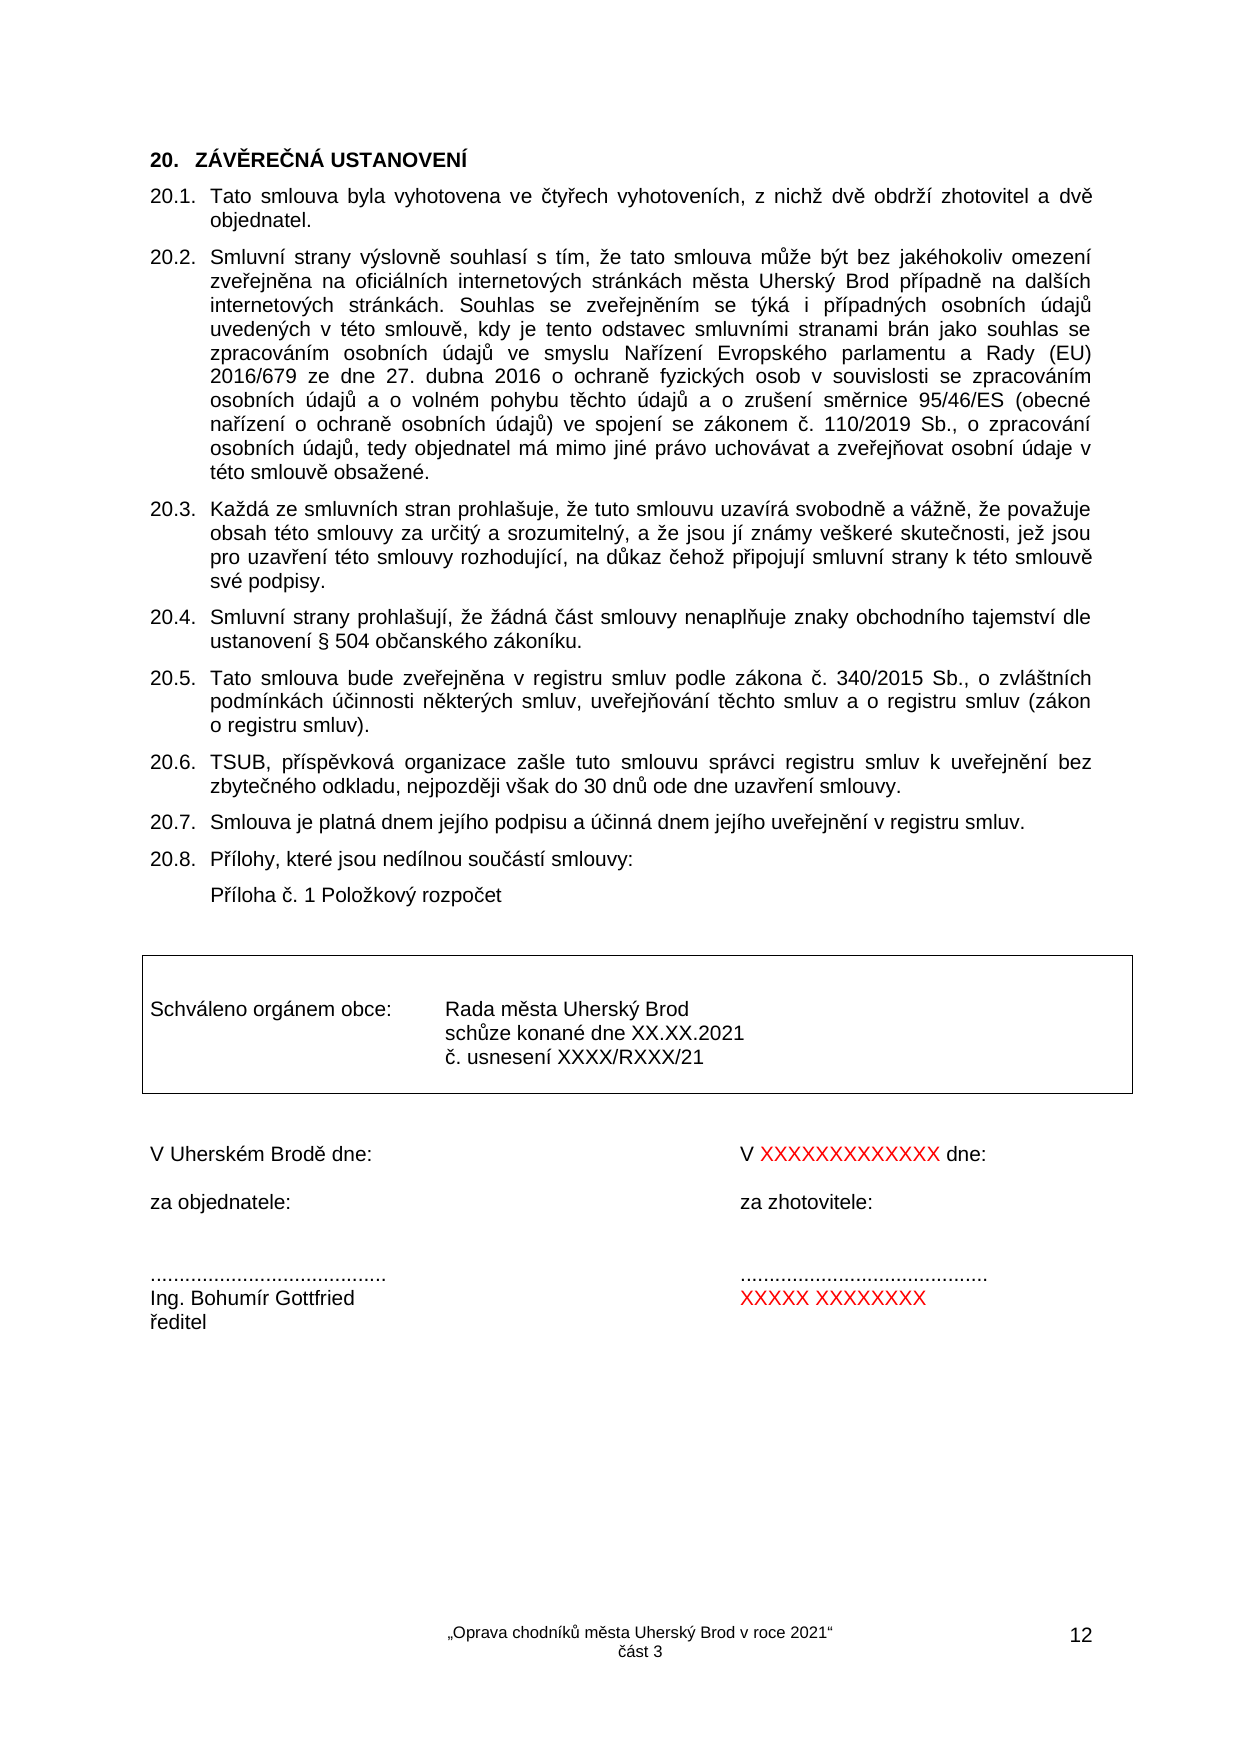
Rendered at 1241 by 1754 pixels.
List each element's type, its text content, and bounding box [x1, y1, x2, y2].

table_header [143, 956, 1132, 997]
subtitle Každá ze smluvních stran prohlašuje, že tuto smlouvu uzavírá svobodně a vážně, že považuje obsah této smlouvy za určitý a srozumitelný, a že jsou jí známy veškeré skutečnosti, jež jsou pro uzavření této smlouvy rozhodující, na důkaz čehož připojují smluvní strany k této smlouvě své podpisy. [150, 497, 1093, 592]
subtitle Tato smlouva byla vyhotovena ve čtyřech vyhotoveních, z nichž dvě obdrží zhotovitel a dvě objednatel. [150, 184, 1093, 232]
table_cell schůze konané dne XX.XX.2021 č. usnesení XXXX/RXXX/21 [143, 1021, 1132, 1093]
subtitle TSUB, příspěvková organizace zašle tuto smlouvu správci registru smluv k uveřejnění bez zbytečného odkladu, nejpozději však do 30 dnů ode dne uzavření smlouvy. [150, 750, 1093, 798]
text ředitel [150, 1309, 1093, 1333]
subtitle Závěrečná ustanovení [150, 148, 1093, 172]
subtitle Smlouva je platná dnem jejího podpisu a účinná dnem jejího uveřejnění v registru smluv. [150, 810, 1093, 834]
subtitle Smluvní strany prohlašují, že žádná část smlouvy nenaplňuje znaky obchodního tajemství dle ustanovení § 504 občanského zákoníku. [150, 605, 1093, 653]
text Ing. Bohumír Gottfried XXXXX XXXXXXXX [150, 1286, 1093, 1309]
subtitle Tato smlouva bude zveřejněna v registru smluv podle zákona č. 340/2015 Sb., o zvláštních podmínkách účinnosti některých smluv, uveřejňování těchto smluv a o registru smluv (zákon o registru smluv). [150, 665, 1093, 737]
subtitle Přílohy, které jsou nedílnou součástí smlouvy: [150, 847, 1093, 871]
text za objednatele: za zhotovitele: [150, 1190, 1093, 1214]
text V Uherském Brodě dne: V XXXXXXXXXXXXX dne: [150, 1142, 1093, 1166]
subtitle Smluvní strany výslovně souhlasí s tím, že tato smlouva může být bez jakéhokoliv omezení zveřejněna na oficiálních internetových stránkách města Uherský Brod případně na dalších internetových stránkách. Souhlas se zveřejněním se týká i případných osobních údajů uvedených v této smlouvě, kdy je tento odstavec smluvními stranami brán jako souhlas se zpracováním osobních údajů ve smyslu Nařízení Evropského parlamentu a Rady (EU) 2016/679 ze dne 27. dubna 2016 o ochraně fyzických osob v souvislosti se zpracováním osobních údajů a o volném pohybu těchto údajů a o zrušení směrnice 95/46/ES (obecné nařízení o ochraně osobních údajů) ve spojení se zákonem č. 110/2019 Sb., o zpracování osobních údajů, tedy objednatel má mimo jiné právo uchovávat a zveřejňovat osobní údaje v této smlouvě obsažené. [150, 244, 1093, 484]
text ......................................... ........................................... [150, 1262, 1093, 1286]
text Příloha č. 1 Položkový rozpočet [150, 883, 1093, 907]
table_cell Schváleno orgánem obce: Rada města Uherský Brod [143, 997, 1132, 1021]
